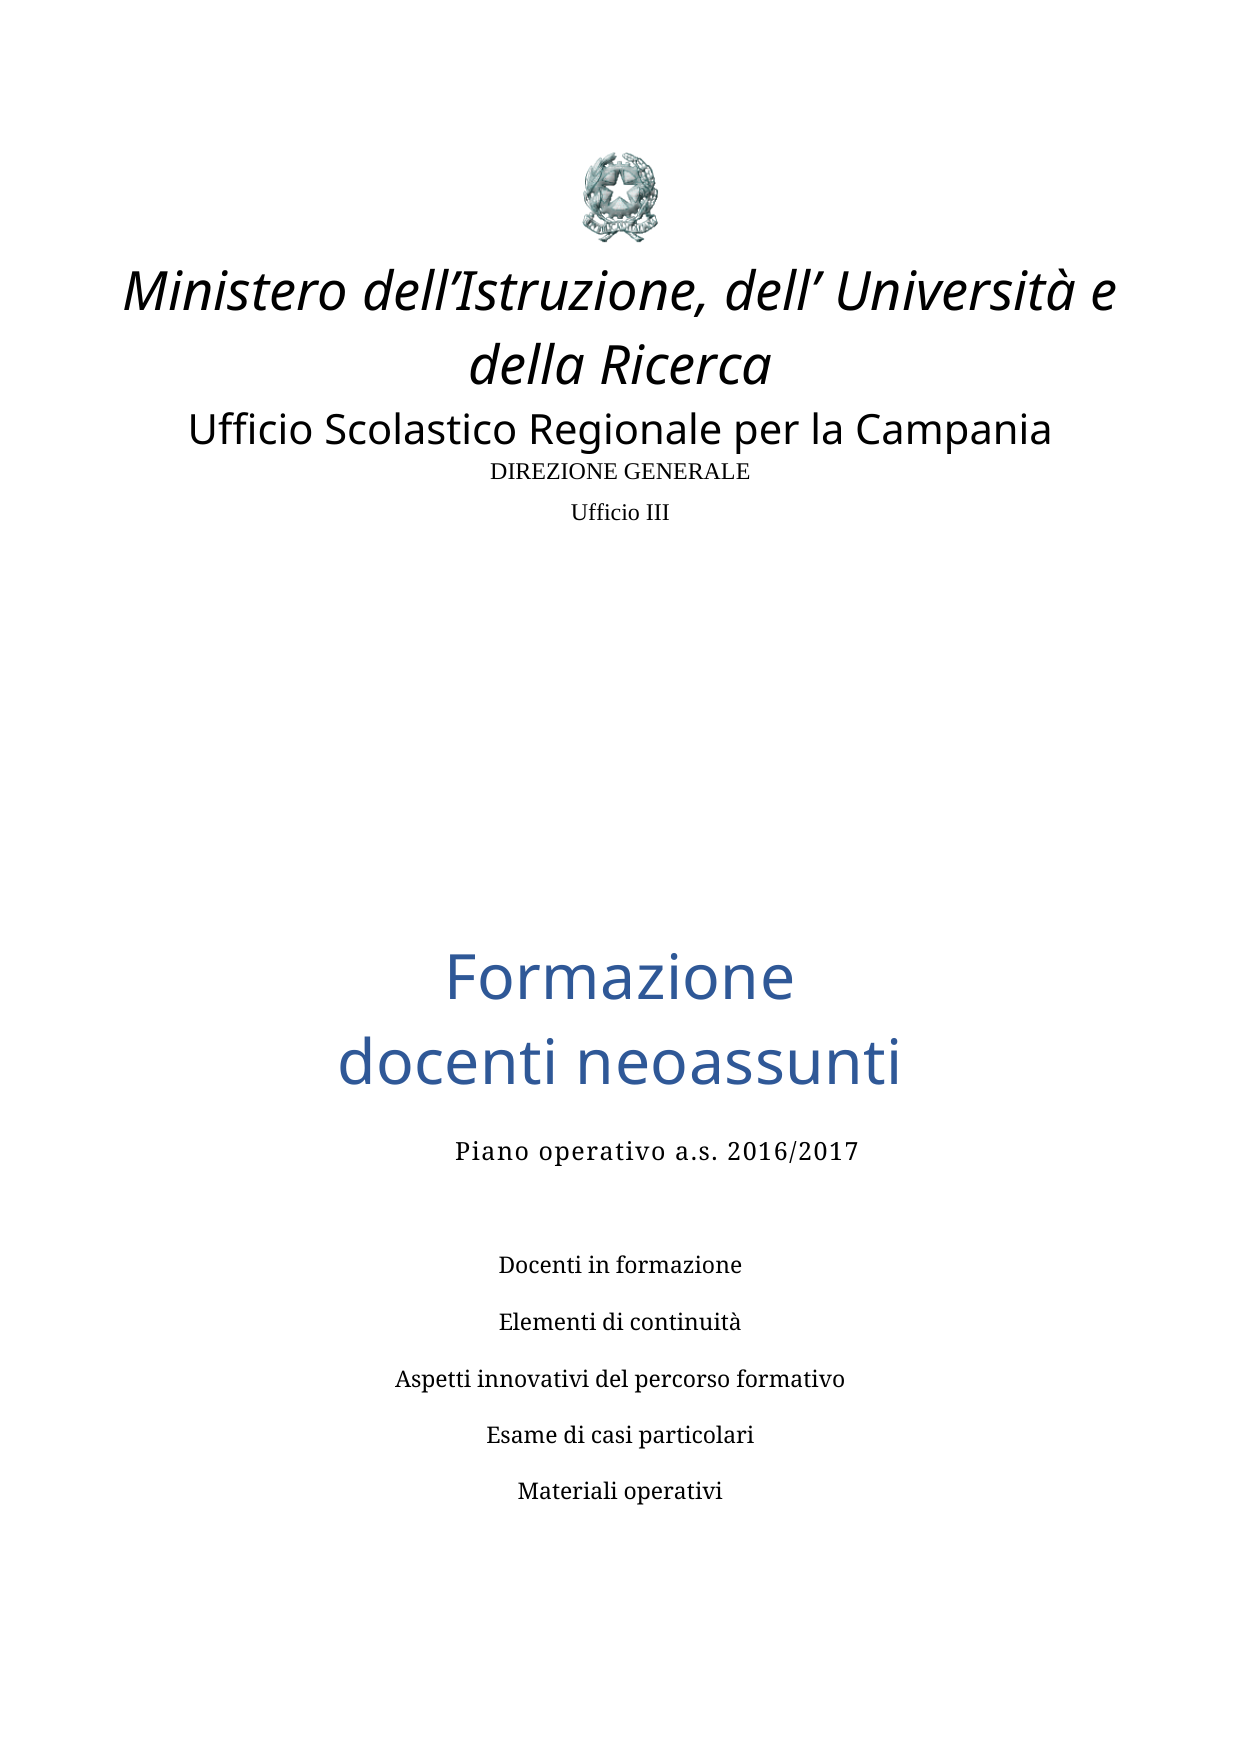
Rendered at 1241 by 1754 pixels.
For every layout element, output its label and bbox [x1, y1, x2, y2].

picture [567, 147, 673, 253]
